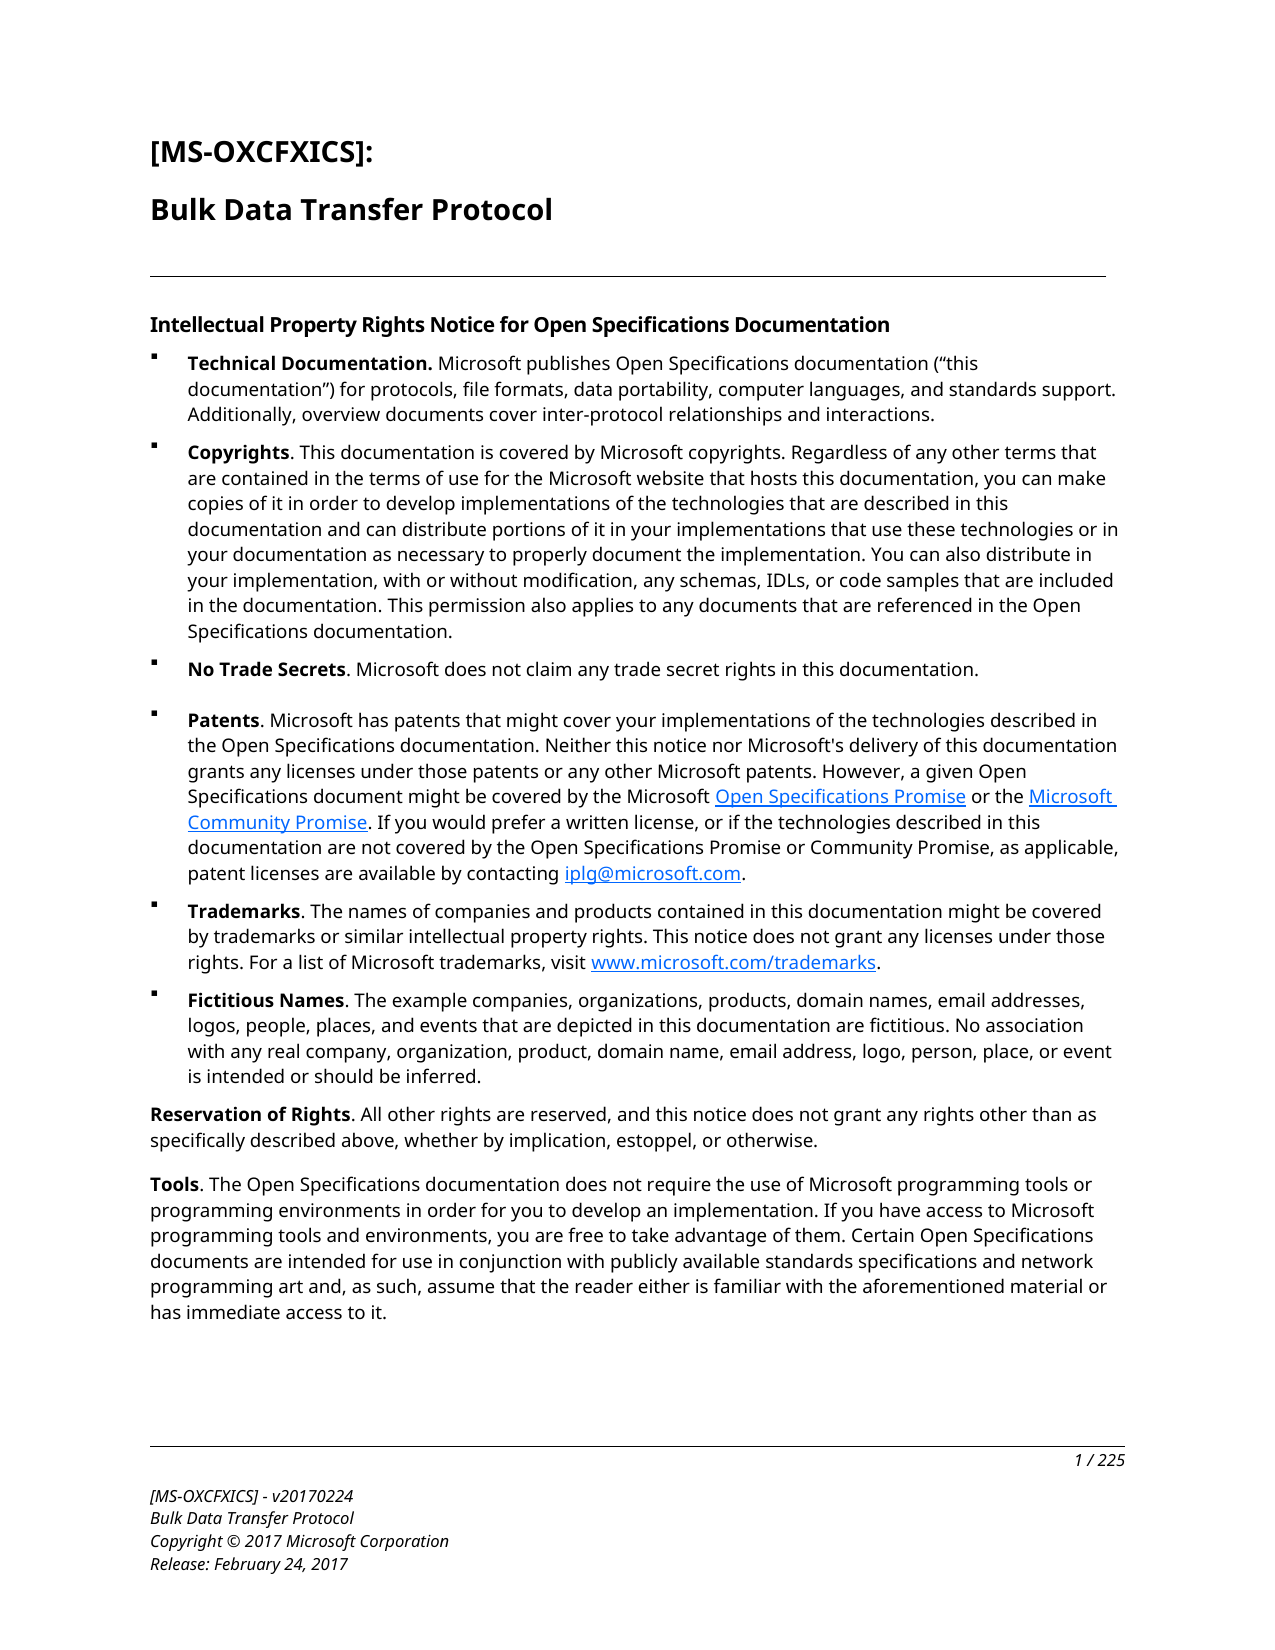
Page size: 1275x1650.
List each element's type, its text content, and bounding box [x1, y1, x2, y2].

text Intellectual Property Rights Notice for Open Specifications Documentation [150, 310, 1125, 338]
list Copyrights. This documentation is covered by Microsoft copyrights. Regardless of any other terms that are contained in the terms of use for the Microsoft website that hosts this documentation, you can make copies of it in order to develop implementations of the technologies that are described in this documentation and can distribute portions of it in your implementations that use these technologies or in your documentation as necessary to properly document the implementation. You can also distribute in your implementation, with or without modification, any schemas, IDLs, or code samples that are included in the documentation. This permission also applies to any documents that are referenced in the Open Specifications documentation. [150, 439, 1125, 644]
list Patents. Microsoft has patents that might cover your implementations of the technologies described in the Open Specifications documentation. Neither this notice nor Microsoft's delivery of this documentation grants any licenses under those patents or any other Microsoft patents. However, a given Open Specifications document might be covered by the Microsoft Open Specifications Promise or the Microsoft Community Promise. If you would prefer a written license, or if the technologies described in this documentation are not covered by the Open Specifications Promise or Community Promise, as applicable, patent licenses are available by contacting iplg@microsoft.com. [150, 707, 1125, 886]
list Fictitious Names. The example companies, organizations, products, domain names, email addresses, logos, people, places, and events that are depicted in this documentation are fictitious. No association with any real company, organization, product, domain name, email address, logo, person, place, or event is intended or should be inferred. [150, 987, 1125, 1089]
list Trademarks. The names of companies and products contained in this documentation might be covered by trademarks or similar intellectual property rights. This notice does not grant any licenses under those rights. For a list of Microsoft trademarks, visit www.microsoft.com/trademarks. [150, 898, 1125, 974]
text Tools. The Open Specifications documentation does not require the use of Microsoft programming tools or programming environments in order for you to develop an implementation. If you have access to Microsoft programming tools and environments, you are free to take advantage of them. Certain Open Specifications documents are intended for use in conjunction with publicly available standards specifications and network programming art and, as such, assume that the reader either is familiar with the aforementioned material or has immediate access to it. [150, 1171, 1125, 1324]
text Reservation of Rights. All other rights are reserved, and this notice does not grant any rights other than as specifically described above, whether by implication, estoppel, or otherwise. [150, 1102, 1125, 1153]
text [MS-OXCFXICS]: [150, 131, 1125, 171]
list No Trade Secrets. Microsoft does not claim any trade secret rights in this documentation. [150, 656, 1125, 682]
text Bulk Data Transfer Protocol [150, 190, 1125, 229]
list Technical Documentation. Microsoft publishes Open Specifications documentation (“this documentation”) for protocols, file formats, data portability, computer languages, and standards support. Additionally, overview documents cover inter-protocol relationships and interactions. [150, 350, 1125, 427]
